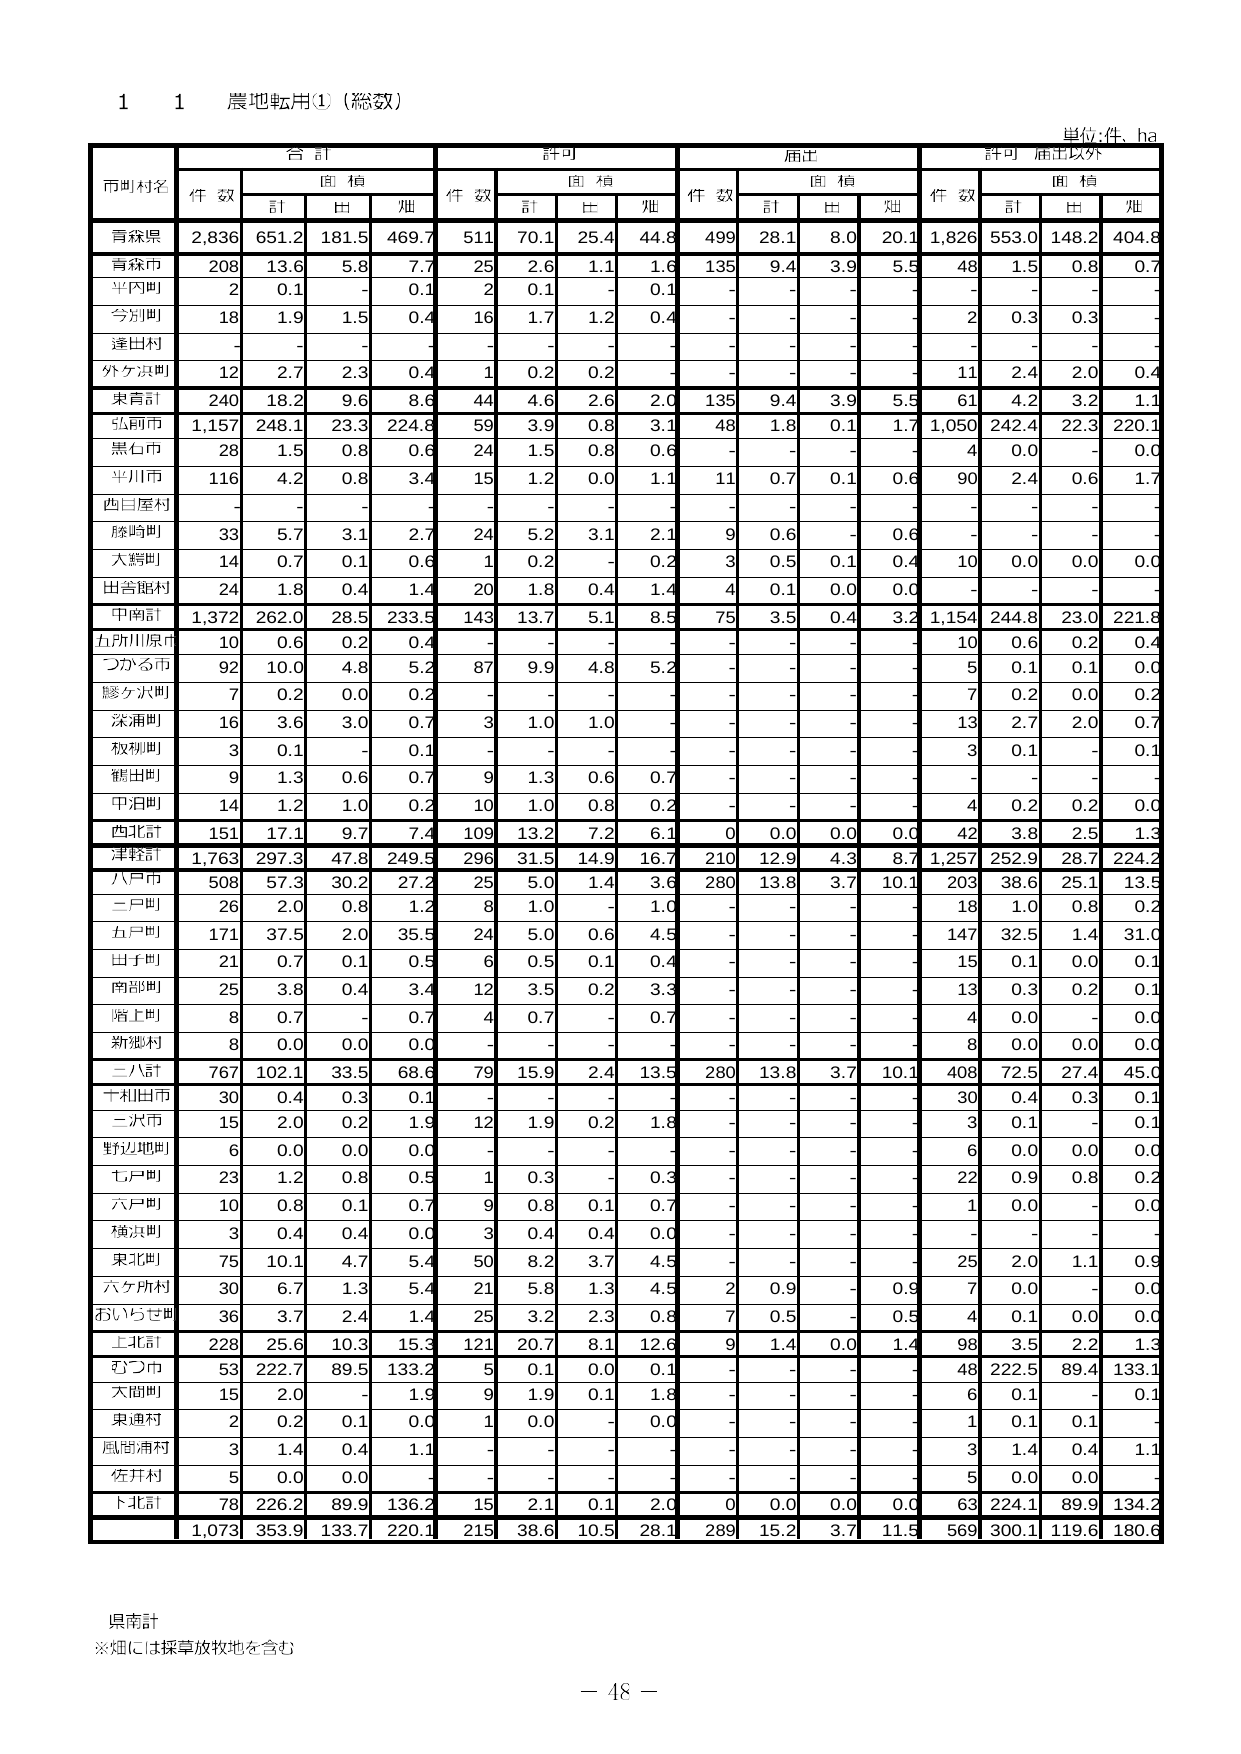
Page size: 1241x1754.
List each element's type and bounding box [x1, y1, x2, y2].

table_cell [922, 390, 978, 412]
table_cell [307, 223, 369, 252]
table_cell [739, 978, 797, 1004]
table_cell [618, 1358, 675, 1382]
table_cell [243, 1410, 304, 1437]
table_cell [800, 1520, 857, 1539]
picture [111, 337, 162, 350]
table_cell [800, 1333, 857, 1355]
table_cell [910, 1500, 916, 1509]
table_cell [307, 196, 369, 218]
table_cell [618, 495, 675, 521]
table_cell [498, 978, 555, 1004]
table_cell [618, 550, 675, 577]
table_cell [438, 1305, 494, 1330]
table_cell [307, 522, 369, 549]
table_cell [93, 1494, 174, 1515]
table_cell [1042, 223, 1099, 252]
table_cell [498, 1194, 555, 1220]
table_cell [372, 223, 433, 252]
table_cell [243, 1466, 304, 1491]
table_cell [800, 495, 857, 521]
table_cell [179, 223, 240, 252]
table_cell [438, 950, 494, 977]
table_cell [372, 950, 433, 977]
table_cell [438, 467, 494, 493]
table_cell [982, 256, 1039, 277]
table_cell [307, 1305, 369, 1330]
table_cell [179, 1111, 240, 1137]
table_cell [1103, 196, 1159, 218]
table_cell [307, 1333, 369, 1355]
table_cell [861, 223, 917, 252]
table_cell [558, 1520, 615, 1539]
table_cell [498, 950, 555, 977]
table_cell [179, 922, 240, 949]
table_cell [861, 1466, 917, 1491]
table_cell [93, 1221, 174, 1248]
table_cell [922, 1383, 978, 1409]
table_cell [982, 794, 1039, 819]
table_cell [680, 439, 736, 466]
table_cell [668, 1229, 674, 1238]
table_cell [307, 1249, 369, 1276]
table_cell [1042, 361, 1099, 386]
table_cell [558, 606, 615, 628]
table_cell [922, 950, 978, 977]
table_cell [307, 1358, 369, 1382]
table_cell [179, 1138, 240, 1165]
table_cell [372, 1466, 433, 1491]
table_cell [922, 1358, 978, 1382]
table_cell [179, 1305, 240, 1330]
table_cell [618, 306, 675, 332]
picture [642, 200, 658, 213]
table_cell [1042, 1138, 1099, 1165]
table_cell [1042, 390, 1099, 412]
picture [112, 954, 161, 966]
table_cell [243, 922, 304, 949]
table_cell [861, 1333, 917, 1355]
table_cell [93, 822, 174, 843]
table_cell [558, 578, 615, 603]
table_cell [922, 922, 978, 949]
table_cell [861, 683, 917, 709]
picture [103, 1280, 170, 1293]
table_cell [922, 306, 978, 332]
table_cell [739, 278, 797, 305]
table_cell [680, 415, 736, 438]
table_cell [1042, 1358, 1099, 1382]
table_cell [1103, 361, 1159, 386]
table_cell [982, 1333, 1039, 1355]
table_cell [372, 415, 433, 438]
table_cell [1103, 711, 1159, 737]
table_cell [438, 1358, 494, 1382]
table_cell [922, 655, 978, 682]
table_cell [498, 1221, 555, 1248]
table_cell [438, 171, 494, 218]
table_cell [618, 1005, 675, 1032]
picture [958, 189, 975, 202]
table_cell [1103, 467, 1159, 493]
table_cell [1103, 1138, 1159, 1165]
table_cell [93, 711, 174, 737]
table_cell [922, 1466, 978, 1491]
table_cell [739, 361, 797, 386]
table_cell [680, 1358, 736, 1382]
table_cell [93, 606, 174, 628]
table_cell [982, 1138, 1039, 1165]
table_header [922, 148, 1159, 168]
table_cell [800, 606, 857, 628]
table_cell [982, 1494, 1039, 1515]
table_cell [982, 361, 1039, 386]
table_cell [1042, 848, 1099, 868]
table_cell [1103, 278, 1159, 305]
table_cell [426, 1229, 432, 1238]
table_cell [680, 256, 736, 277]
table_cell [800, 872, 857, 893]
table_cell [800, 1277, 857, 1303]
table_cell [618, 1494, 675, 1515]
picture [95, 1613, 294, 1655]
picture [111, 1469, 162, 1482]
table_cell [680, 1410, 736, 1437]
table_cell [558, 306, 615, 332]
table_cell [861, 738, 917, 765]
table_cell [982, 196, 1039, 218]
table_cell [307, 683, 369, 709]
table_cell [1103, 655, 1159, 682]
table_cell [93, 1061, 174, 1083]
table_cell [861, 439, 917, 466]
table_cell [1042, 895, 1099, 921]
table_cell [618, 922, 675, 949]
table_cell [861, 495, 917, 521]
picture [344, 93, 400, 110]
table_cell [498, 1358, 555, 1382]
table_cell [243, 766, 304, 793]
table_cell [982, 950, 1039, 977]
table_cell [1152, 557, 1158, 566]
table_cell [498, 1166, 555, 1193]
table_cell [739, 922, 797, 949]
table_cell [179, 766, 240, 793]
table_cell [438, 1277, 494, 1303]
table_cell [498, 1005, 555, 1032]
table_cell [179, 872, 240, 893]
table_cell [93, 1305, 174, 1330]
picture [825, 202, 839, 213]
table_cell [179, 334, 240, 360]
picture [568, 175, 584, 187]
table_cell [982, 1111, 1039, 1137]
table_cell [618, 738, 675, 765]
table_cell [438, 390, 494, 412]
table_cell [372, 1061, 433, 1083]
picture [583, 202, 598, 213]
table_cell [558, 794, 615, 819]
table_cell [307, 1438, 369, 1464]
picture [112, 1009, 161, 1022]
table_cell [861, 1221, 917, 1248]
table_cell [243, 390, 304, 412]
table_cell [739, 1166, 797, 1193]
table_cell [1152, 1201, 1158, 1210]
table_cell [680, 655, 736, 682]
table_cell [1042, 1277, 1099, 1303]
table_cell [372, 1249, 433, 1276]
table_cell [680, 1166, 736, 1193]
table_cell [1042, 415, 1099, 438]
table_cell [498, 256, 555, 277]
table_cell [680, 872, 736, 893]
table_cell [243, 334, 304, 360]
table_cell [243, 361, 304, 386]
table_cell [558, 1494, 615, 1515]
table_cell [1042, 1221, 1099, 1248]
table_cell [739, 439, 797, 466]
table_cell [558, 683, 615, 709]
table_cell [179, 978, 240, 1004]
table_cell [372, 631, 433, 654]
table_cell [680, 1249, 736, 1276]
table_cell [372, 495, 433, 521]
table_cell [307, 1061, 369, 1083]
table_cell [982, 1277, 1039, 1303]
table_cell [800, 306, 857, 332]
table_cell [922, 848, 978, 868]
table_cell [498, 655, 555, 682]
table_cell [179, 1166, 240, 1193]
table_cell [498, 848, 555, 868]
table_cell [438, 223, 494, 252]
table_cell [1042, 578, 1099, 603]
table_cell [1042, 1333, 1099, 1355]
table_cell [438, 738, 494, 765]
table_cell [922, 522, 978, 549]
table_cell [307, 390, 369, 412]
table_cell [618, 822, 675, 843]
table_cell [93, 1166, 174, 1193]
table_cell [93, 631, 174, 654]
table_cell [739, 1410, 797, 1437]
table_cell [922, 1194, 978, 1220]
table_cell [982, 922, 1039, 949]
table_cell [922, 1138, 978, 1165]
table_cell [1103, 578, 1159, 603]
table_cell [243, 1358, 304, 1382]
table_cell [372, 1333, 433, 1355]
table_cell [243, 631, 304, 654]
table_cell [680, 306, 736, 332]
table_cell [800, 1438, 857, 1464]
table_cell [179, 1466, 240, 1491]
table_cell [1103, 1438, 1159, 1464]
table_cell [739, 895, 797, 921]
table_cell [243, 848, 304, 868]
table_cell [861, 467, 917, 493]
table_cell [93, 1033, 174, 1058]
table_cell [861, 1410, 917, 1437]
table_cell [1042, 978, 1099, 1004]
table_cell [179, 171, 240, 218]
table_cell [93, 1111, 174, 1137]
picture [189, 189, 206, 202]
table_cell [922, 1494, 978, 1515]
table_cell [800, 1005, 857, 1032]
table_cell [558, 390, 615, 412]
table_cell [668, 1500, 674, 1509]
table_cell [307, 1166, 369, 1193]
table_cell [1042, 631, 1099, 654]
picture [1138, 128, 1156, 142]
picture [102, 686, 170, 699]
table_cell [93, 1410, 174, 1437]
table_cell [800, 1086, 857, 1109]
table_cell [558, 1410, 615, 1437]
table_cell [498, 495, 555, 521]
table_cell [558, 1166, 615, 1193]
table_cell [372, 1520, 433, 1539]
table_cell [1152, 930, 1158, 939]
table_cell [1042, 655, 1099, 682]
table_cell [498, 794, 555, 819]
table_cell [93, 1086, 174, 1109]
picture [103, 658, 170, 671]
picture [320, 175, 336, 187]
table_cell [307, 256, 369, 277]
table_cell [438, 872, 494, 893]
picture [286, 147, 303, 160]
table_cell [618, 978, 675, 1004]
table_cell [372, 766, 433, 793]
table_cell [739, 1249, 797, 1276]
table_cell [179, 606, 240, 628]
picture [111, 442, 161, 455]
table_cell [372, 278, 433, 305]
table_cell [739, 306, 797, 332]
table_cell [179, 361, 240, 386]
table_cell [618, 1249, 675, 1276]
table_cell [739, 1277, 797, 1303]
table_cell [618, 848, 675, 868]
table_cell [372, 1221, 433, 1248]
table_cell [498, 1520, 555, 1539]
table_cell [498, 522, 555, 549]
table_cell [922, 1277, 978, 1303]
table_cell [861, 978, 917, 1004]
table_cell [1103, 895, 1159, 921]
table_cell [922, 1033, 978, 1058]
picture [112, 898, 161, 911]
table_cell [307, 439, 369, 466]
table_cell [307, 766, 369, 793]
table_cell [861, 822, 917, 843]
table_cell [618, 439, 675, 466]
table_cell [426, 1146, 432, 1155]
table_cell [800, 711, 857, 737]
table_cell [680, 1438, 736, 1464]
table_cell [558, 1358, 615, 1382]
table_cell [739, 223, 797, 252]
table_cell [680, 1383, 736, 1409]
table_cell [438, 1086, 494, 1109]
picture [102, 365, 170, 377]
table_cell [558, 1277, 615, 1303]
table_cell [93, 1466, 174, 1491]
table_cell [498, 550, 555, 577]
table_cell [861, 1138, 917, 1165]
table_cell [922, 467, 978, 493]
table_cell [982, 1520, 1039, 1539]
picture [687, 189, 705, 202]
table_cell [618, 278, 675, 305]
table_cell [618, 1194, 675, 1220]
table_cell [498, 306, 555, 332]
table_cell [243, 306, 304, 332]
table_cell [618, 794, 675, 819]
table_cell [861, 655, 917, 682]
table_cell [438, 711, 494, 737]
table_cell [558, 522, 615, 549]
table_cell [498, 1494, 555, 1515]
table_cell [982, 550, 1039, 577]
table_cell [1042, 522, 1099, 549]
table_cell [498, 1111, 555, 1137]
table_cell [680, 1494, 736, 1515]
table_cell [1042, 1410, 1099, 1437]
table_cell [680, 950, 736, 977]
picture [522, 200, 538, 213]
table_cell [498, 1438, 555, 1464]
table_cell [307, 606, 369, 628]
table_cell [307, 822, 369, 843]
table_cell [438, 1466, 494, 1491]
picture [112, 417, 162, 430]
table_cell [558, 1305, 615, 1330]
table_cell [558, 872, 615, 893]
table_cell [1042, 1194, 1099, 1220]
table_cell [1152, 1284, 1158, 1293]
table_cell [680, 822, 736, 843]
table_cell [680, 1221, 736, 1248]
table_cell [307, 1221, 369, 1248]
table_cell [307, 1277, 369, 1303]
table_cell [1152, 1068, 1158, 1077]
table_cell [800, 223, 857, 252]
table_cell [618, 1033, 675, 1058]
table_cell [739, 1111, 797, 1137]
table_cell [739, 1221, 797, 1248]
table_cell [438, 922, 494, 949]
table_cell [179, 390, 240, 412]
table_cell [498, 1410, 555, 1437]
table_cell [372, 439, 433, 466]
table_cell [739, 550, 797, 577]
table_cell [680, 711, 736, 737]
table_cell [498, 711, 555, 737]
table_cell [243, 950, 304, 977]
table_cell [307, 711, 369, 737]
picture [102, 1441, 169, 1454]
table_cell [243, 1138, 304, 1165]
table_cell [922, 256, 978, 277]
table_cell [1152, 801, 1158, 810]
picture [111, 1413, 161, 1426]
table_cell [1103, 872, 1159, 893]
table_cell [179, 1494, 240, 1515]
picture [446, 189, 463, 202]
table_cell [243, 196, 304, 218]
picture [1079, 175, 1097, 187]
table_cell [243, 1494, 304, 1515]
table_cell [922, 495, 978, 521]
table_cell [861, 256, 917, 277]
picture [111, 309, 162, 322]
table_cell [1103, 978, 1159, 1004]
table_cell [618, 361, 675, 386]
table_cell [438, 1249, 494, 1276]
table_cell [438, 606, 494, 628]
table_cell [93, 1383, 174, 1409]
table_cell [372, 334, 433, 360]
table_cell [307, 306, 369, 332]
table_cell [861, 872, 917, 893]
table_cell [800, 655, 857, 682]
picture [111, 1036, 162, 1049]
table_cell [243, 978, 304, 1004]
picture [112, 1336, 162, 1348]
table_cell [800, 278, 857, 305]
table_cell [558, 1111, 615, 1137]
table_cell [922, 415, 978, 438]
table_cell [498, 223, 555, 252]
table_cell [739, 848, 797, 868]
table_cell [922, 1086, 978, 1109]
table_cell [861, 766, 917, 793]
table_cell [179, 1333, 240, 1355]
picture [112, 926, 161, 938]
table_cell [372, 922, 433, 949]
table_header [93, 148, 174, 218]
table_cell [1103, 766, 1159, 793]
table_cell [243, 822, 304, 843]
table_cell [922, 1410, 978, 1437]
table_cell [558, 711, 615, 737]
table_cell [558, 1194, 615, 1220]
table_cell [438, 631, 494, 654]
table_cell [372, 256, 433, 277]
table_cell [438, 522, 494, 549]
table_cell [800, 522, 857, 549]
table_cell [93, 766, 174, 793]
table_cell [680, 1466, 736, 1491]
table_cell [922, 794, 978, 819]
picture [884, 200, 900, 213]
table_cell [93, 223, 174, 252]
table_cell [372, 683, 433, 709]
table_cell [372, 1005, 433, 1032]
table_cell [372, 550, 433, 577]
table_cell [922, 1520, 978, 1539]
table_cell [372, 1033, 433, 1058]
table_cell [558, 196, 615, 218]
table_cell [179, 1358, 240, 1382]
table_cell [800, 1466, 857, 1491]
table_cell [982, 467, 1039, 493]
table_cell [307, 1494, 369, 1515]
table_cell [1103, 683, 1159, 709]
picture [1005, 200, 1022, 213]
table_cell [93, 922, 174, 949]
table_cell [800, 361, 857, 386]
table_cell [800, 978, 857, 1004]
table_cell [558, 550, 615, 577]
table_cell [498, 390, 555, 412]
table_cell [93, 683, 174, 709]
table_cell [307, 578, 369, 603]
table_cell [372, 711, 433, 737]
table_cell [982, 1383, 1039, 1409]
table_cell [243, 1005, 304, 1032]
picture [596, 175, 613, 187]
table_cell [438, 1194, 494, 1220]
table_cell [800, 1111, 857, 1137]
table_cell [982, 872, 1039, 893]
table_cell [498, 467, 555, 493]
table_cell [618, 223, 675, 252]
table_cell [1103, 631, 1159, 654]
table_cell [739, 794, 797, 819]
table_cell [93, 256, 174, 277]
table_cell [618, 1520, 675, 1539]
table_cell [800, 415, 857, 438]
picture [112, 470, 162, 483]
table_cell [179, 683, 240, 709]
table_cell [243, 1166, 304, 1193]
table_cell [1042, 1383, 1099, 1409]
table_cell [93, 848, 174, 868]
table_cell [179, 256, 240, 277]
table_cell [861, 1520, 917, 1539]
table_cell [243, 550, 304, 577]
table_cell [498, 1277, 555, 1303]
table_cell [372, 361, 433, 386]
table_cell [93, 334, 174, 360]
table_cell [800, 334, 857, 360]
picture [111, 981, 162, 993]
picture [784, 150, 817, 162]
picture [269, 200, 286, 213]
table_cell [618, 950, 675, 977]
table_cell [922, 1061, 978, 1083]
picture [111, 742, 162, 755]
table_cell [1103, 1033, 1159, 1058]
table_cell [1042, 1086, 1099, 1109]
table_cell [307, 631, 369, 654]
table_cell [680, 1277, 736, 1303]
picture [111, 1386, 162, 1398]
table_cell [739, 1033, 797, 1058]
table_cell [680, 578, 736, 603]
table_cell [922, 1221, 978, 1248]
picture [112, 1361, 162, 1374]
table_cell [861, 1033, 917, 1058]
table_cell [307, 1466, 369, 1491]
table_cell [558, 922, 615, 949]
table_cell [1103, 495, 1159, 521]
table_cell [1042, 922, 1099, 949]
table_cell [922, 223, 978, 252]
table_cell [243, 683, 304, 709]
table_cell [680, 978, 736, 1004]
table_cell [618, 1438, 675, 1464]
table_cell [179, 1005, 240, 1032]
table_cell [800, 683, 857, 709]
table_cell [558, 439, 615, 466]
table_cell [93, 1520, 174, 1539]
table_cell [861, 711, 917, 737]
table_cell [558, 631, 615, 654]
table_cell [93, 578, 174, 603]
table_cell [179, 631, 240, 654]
picture [608, 1683, 630, 1700]
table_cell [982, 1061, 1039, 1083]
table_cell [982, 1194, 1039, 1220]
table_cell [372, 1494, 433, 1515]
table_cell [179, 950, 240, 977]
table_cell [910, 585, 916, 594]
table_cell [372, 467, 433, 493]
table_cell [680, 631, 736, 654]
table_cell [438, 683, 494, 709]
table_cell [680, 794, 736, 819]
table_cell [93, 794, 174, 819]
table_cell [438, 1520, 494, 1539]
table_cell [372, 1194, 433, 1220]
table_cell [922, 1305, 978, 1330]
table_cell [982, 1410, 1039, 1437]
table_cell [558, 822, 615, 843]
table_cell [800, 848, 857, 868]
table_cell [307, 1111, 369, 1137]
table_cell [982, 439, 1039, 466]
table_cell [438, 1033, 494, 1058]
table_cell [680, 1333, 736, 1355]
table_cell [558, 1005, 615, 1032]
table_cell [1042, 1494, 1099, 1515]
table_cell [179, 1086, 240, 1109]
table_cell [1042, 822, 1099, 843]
picture [347, 175, 365, 187]
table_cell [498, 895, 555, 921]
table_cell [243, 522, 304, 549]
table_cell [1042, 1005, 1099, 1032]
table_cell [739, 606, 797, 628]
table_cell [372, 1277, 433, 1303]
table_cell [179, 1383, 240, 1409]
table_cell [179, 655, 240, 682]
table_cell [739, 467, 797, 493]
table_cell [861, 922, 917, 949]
picture [104, 581, 170, 594]
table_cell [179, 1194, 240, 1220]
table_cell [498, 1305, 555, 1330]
picture [103, 1142, 170, 1155]
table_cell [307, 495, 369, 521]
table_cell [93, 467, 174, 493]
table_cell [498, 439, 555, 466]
picture [837, 175, 855, 187]
picture [543, 147, 576, 160]
picture [112, 797, 162, 810]
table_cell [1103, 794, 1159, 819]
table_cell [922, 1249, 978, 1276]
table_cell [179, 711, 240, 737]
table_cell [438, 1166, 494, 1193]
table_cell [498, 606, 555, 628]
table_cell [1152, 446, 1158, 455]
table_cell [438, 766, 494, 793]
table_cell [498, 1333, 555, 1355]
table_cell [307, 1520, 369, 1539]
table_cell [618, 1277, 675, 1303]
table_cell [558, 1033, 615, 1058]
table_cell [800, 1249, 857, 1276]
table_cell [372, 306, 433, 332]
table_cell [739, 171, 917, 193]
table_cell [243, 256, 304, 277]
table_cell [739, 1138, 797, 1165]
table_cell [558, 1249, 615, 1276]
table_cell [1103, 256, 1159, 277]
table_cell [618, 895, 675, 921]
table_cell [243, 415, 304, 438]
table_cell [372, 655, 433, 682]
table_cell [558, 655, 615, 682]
picture [95, 634, 177, 647]
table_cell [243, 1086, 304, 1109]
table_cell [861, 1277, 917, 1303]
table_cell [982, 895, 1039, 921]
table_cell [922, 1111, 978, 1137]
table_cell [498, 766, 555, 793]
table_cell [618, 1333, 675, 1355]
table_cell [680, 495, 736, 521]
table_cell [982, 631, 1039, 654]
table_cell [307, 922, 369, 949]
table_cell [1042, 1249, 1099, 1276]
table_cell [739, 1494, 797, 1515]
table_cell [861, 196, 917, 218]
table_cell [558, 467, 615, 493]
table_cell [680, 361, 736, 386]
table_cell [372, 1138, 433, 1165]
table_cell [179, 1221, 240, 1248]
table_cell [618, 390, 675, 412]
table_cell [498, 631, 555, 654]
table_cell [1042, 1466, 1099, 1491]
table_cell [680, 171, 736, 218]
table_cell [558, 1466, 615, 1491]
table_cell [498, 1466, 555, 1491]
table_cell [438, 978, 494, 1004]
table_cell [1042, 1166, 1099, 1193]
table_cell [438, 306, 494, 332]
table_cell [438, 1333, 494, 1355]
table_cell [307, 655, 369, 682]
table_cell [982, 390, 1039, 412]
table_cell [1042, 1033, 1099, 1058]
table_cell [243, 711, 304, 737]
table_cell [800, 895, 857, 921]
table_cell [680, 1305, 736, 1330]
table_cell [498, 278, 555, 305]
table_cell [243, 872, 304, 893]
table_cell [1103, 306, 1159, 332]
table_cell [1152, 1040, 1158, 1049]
picture [111, 1253, 161, 1266]
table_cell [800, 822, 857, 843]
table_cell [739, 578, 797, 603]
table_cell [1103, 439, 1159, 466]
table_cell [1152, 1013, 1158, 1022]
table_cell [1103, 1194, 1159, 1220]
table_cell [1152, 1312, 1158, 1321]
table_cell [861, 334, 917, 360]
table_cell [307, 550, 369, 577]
picture [810, 175, 826, 187]
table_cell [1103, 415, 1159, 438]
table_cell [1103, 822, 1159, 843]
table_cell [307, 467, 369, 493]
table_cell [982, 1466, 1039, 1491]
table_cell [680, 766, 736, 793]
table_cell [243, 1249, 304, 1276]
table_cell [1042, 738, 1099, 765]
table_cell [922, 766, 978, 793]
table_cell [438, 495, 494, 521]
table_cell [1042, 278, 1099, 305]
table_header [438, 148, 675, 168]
picture [111, 825, 162, 838]
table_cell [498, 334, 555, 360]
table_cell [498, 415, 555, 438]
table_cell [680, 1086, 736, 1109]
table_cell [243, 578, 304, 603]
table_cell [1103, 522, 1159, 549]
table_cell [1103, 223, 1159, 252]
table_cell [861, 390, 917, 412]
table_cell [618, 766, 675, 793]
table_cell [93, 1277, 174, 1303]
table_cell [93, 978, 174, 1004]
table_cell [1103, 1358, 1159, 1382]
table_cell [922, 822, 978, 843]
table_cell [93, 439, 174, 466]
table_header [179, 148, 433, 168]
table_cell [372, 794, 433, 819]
picture [1126, 200, 1142, 213]
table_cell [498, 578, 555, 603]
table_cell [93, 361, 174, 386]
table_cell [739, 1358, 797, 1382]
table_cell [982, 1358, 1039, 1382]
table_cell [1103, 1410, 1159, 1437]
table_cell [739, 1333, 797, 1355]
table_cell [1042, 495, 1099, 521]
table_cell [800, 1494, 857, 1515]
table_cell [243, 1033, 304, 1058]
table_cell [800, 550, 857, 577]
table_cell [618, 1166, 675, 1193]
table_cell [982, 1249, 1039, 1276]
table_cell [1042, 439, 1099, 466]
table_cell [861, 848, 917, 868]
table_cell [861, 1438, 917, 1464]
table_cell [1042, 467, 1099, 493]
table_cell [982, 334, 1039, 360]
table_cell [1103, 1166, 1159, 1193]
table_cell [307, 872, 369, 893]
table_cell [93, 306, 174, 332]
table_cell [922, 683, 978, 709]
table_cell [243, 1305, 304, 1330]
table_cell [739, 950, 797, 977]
picture [112, 608, 162, 621]
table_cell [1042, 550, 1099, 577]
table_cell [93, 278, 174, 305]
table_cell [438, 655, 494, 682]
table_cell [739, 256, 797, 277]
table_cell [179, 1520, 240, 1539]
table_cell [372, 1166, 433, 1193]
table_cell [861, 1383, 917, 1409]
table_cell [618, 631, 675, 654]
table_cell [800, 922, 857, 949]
picture [112, 230, 161, 243]
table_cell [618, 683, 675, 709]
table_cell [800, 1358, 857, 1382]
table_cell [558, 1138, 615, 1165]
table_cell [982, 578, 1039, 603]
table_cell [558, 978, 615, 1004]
picture [398, 200, 414, 213]
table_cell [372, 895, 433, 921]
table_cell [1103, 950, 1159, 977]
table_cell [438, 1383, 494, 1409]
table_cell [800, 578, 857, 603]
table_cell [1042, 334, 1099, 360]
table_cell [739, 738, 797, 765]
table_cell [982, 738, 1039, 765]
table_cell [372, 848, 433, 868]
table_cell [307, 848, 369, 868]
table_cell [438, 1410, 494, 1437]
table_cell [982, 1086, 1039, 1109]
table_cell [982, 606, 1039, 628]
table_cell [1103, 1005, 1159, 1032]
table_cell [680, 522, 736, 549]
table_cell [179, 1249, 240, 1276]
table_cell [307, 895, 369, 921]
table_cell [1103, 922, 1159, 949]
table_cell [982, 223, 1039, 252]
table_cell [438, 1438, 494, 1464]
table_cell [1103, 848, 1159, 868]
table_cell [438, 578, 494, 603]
picture [112, 258, 161, 271]
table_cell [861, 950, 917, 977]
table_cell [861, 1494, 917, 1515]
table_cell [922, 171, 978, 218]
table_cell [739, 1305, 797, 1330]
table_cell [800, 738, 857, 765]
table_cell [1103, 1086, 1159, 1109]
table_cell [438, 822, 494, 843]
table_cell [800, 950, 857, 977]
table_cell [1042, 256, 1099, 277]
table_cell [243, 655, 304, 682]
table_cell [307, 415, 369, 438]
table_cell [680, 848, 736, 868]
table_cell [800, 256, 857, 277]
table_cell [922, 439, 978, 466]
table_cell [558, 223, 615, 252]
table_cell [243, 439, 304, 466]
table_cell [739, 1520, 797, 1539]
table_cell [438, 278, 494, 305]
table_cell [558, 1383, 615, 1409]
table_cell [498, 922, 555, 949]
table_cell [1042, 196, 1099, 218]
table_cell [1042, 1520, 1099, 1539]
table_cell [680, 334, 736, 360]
picture [985, 147, 1018, 160]
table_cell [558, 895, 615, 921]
picture [112, 1198, 162, 1210]
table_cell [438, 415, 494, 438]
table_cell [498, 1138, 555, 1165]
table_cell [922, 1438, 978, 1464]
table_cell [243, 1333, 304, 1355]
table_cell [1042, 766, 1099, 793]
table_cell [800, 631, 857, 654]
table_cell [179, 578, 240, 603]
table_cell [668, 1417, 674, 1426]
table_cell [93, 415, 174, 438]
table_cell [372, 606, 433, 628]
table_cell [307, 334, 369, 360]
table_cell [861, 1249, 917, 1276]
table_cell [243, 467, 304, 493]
picture [103, 180, 168, 193]
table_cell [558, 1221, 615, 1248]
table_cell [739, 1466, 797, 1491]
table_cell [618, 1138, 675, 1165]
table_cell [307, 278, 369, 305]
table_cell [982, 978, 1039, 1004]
picture [111, 769, 161, 782]
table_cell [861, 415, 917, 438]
picture [763, 200, 780, 213]
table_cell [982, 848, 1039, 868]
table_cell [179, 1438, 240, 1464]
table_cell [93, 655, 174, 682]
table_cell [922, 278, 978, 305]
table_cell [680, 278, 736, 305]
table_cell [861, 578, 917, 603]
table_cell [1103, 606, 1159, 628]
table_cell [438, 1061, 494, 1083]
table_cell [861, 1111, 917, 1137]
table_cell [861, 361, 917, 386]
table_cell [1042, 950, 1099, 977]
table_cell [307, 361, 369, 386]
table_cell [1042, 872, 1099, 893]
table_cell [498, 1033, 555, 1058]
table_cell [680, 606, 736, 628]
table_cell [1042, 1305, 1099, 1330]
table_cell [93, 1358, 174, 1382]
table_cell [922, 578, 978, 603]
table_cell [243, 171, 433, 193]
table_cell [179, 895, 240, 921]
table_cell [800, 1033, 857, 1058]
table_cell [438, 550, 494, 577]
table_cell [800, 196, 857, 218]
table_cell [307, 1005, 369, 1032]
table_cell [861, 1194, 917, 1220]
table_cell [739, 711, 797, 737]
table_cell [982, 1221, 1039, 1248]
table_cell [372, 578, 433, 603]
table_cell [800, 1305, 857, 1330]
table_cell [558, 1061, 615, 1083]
picture [315, 147, 331, 160]
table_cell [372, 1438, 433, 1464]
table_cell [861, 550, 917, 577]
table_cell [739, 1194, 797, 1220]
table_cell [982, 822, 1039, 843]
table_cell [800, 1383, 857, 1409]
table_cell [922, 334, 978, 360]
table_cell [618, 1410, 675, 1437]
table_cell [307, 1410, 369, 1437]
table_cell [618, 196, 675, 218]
picture [111, 553, 161, 566]
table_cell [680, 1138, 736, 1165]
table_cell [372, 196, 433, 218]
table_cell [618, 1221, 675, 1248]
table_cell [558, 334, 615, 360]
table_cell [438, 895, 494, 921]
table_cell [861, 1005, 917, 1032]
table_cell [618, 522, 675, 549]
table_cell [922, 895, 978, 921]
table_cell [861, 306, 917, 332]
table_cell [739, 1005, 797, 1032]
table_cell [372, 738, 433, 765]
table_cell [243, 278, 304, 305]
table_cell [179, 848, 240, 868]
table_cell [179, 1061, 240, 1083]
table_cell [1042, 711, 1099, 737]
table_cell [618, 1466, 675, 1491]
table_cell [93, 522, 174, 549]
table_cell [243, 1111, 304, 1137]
picture [227, 93, 331, 110]
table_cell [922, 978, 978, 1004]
picture [111, 392, 161, 405]
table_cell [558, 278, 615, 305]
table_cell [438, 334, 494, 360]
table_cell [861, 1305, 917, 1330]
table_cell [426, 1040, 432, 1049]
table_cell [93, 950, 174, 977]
picture [111, 714, 162, 727]
picture [111, 872, 161, 885]
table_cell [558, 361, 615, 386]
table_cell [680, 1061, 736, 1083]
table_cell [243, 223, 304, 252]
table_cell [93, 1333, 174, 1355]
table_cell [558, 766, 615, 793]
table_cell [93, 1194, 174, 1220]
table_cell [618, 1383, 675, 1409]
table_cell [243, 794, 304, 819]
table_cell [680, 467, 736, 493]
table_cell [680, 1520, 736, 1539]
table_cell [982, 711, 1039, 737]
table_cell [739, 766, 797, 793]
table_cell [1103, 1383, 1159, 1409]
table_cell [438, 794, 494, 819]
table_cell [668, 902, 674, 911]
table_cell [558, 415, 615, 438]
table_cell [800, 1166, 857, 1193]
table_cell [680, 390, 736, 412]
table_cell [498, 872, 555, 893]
picture [1052, 175, 1068, 187]
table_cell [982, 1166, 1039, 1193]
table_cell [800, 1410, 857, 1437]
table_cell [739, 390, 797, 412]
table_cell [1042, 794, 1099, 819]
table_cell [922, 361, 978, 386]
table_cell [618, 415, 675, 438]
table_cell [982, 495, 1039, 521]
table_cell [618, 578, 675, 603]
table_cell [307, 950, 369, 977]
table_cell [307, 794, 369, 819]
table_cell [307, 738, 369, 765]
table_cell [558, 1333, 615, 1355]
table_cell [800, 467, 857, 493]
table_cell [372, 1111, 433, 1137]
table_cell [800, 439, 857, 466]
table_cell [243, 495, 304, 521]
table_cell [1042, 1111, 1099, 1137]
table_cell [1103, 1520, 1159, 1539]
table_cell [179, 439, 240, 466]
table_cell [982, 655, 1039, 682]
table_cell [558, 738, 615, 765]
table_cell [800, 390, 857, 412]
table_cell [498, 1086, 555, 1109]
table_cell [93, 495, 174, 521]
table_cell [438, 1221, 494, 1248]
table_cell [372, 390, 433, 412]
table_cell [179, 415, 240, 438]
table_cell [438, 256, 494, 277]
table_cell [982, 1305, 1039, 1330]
picture [111, 525, 162, 538]
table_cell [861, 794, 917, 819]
picture [112, 1064, 161, 1077]
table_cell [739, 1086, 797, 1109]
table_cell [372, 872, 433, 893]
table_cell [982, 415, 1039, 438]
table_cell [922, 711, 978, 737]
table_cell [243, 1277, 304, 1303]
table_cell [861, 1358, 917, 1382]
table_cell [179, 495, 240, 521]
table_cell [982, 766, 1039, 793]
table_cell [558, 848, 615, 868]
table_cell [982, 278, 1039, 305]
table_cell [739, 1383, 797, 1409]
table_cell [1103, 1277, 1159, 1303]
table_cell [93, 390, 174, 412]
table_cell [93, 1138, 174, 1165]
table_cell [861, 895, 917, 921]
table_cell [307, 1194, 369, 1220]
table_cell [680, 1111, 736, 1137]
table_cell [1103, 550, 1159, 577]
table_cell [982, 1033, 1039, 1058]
picture [112, 282, 162, 294]
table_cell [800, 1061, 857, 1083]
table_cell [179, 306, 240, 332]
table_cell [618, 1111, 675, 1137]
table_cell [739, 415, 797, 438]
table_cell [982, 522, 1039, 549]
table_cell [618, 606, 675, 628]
picture [1067, 202, 1081, 213]
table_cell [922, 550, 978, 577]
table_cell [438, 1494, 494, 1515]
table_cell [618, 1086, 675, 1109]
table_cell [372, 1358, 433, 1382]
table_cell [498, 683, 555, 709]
picture [95, 1308, 177, 1321]
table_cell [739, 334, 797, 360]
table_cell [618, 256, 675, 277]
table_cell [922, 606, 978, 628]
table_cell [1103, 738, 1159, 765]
picture [335, 202, 349, 213]
picture [111, 847, 161, 861]
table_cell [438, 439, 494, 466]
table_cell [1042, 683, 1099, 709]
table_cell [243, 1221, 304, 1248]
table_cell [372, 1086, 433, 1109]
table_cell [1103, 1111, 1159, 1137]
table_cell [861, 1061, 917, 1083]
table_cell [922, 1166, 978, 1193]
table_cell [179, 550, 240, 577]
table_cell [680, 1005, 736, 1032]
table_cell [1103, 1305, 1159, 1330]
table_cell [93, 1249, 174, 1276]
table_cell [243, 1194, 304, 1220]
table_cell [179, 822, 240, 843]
picture [103, 498, 170, 511]
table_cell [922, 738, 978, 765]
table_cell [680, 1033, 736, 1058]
picture [112, 1114, 162, 1127]
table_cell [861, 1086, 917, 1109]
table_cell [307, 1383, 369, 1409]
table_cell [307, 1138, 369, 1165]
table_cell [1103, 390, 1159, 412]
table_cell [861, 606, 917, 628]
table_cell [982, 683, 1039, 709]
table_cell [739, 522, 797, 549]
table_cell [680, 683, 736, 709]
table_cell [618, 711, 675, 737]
picture [111, 1225, 162, 1238]
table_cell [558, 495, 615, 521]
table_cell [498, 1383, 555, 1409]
picture [111, 1170, 162, 1182]
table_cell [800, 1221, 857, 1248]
picture [716, 189, 733, 202]
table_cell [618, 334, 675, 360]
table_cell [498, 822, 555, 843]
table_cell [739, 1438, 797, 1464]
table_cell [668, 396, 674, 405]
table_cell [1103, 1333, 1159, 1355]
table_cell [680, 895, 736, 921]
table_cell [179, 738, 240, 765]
picture [1034, 147, 1102, 160]
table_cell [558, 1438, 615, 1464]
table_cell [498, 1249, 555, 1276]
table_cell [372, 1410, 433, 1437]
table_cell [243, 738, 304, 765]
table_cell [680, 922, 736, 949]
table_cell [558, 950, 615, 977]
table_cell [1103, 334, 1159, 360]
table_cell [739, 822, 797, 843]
picture [1063, 127, 1126, 143]
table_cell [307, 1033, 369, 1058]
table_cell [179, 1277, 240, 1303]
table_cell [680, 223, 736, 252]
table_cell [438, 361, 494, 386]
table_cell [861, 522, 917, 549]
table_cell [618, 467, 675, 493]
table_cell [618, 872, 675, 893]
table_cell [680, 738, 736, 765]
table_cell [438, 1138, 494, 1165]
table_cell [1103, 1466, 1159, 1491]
picture [474, 189, 491, 202]
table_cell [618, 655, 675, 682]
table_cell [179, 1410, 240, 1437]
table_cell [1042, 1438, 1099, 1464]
picture [930, 189, 947, 202]
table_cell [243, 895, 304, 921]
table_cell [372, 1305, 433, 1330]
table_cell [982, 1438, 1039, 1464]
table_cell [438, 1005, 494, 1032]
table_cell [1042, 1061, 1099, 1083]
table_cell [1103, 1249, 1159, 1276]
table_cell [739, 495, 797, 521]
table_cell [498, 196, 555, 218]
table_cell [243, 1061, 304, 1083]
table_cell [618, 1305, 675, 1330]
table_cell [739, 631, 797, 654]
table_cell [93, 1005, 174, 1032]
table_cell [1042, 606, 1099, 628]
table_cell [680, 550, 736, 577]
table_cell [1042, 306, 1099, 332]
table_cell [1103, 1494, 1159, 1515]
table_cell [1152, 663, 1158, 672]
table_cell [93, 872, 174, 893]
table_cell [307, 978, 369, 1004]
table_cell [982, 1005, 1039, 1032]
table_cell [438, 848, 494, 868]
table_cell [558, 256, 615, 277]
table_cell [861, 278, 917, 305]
picture [217, 189, 234, 202]
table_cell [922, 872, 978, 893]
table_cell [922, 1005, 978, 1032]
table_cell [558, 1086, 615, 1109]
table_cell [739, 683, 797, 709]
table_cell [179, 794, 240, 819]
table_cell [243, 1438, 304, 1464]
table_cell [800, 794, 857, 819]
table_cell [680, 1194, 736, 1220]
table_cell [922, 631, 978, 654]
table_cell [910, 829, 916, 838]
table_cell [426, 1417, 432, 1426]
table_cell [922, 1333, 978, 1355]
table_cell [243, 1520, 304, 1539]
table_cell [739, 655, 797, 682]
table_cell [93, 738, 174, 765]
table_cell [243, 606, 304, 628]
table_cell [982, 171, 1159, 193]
picture [112, 1496, 162, 1509]
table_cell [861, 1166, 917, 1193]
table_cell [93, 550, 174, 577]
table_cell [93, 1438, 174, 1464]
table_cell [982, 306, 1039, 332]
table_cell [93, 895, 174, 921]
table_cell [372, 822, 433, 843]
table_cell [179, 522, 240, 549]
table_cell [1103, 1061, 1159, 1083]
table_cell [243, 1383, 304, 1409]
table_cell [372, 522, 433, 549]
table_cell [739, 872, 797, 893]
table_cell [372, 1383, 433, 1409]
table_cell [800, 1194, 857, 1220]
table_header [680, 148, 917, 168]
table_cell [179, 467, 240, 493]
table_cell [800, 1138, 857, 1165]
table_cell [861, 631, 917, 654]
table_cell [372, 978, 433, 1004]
picture [103, 1089, 170, 1102]
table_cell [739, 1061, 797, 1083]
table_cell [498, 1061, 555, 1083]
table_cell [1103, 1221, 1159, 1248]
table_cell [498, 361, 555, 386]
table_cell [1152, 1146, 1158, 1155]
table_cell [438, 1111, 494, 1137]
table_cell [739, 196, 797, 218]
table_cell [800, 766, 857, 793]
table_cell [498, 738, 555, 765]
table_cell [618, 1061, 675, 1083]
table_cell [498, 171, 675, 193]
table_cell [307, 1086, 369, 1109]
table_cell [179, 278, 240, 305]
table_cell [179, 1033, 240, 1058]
